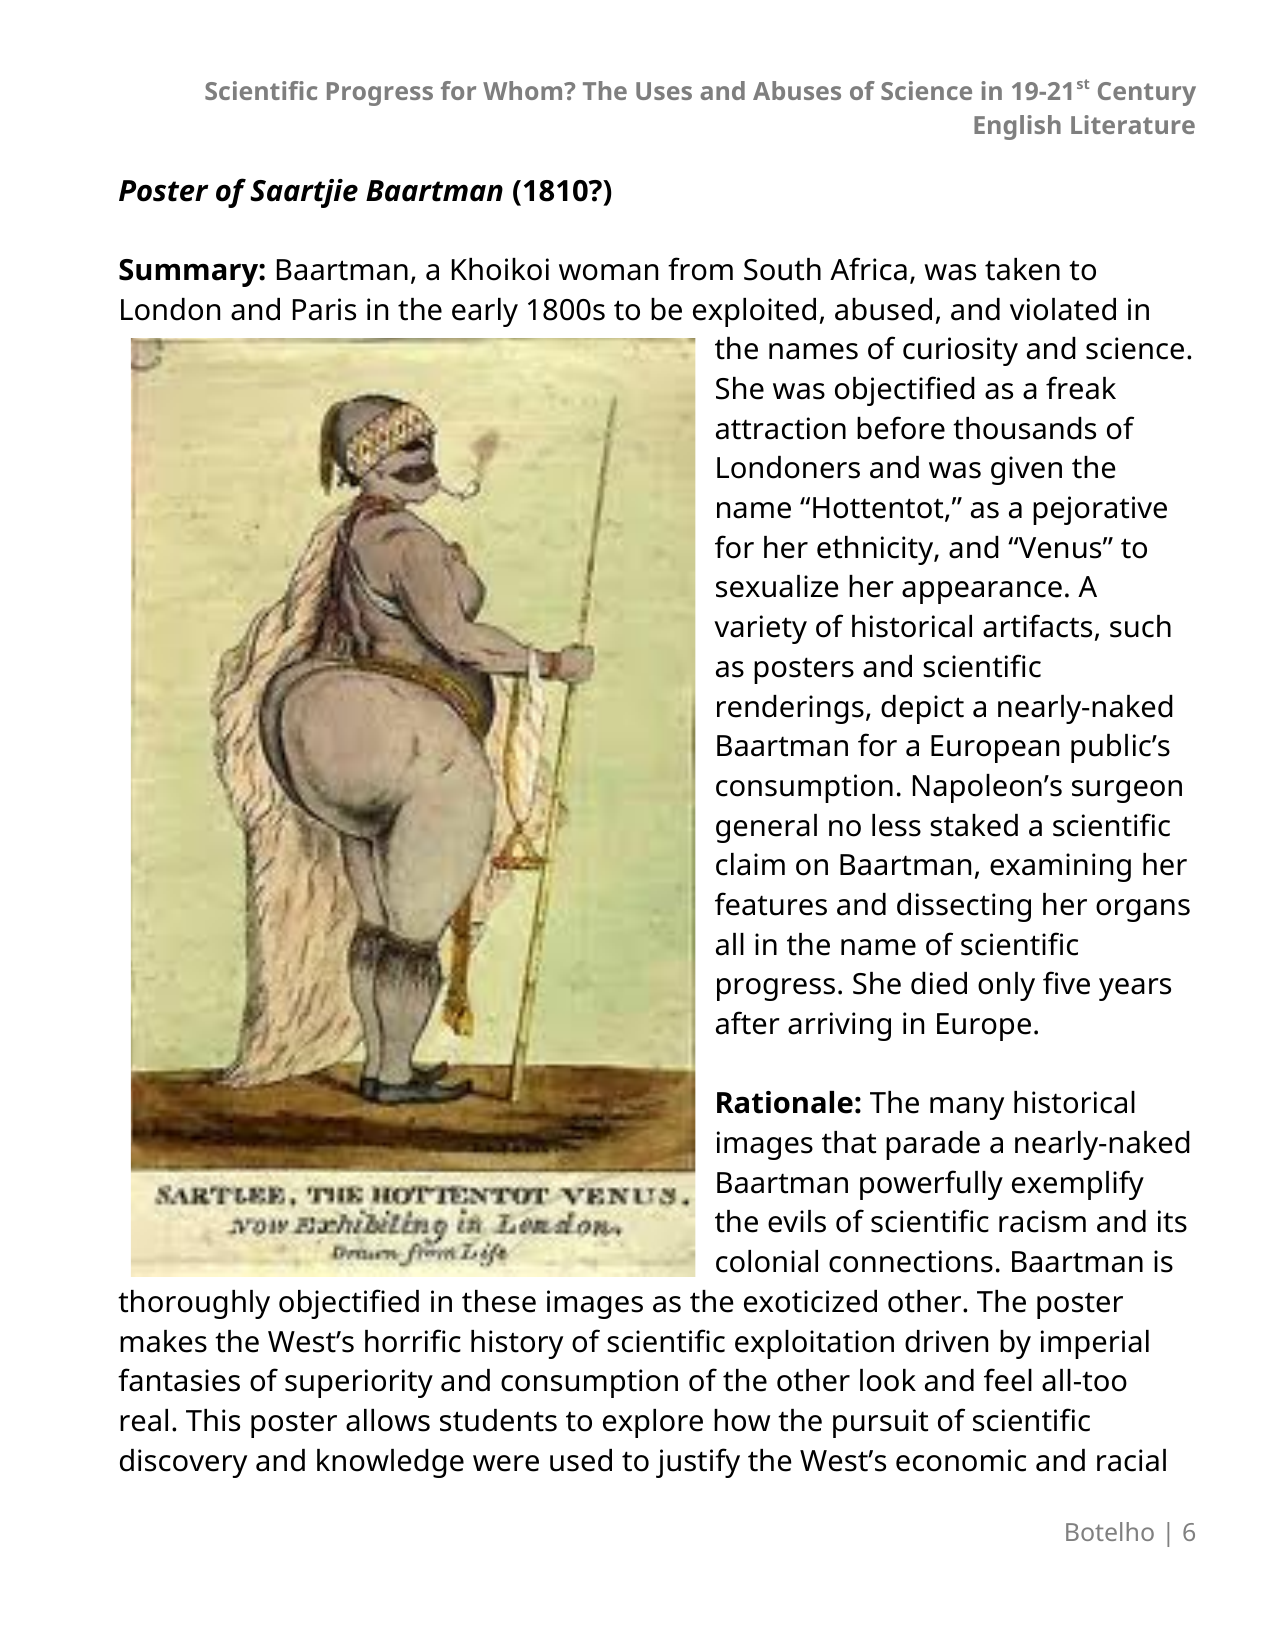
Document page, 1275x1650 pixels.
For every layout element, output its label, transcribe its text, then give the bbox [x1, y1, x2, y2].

picture [130, 338, 696, 1277]
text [118, 1083, 1196, 1479]
text Summary: Baartman, a Khoikoi woman from South Africa, was taken to London and Paris in the early 1800s to be exploited, abused, and violated in the names of curiosity and science. She was objectified as a freak attraction before thousands of Londoners and was given the name “Hottentot,” as a pejorative for her ethnicity, and “Venus” to sexualize her appearance. A variety of historical artifacts, such as posters and scientific renderings, depict a nearly-naked Baartman for a European public’s consumption. Napoleon’s surgeon general no less staked a scientific claim on Baartman, examining her features and dissecting her organs all in the name of scientific progress. She died only five years after arriving in Europe. [118, 249, 1196, 1043]
text Poster of Saartjie Baartman (1810?) [118, 170, 1196, 209]
